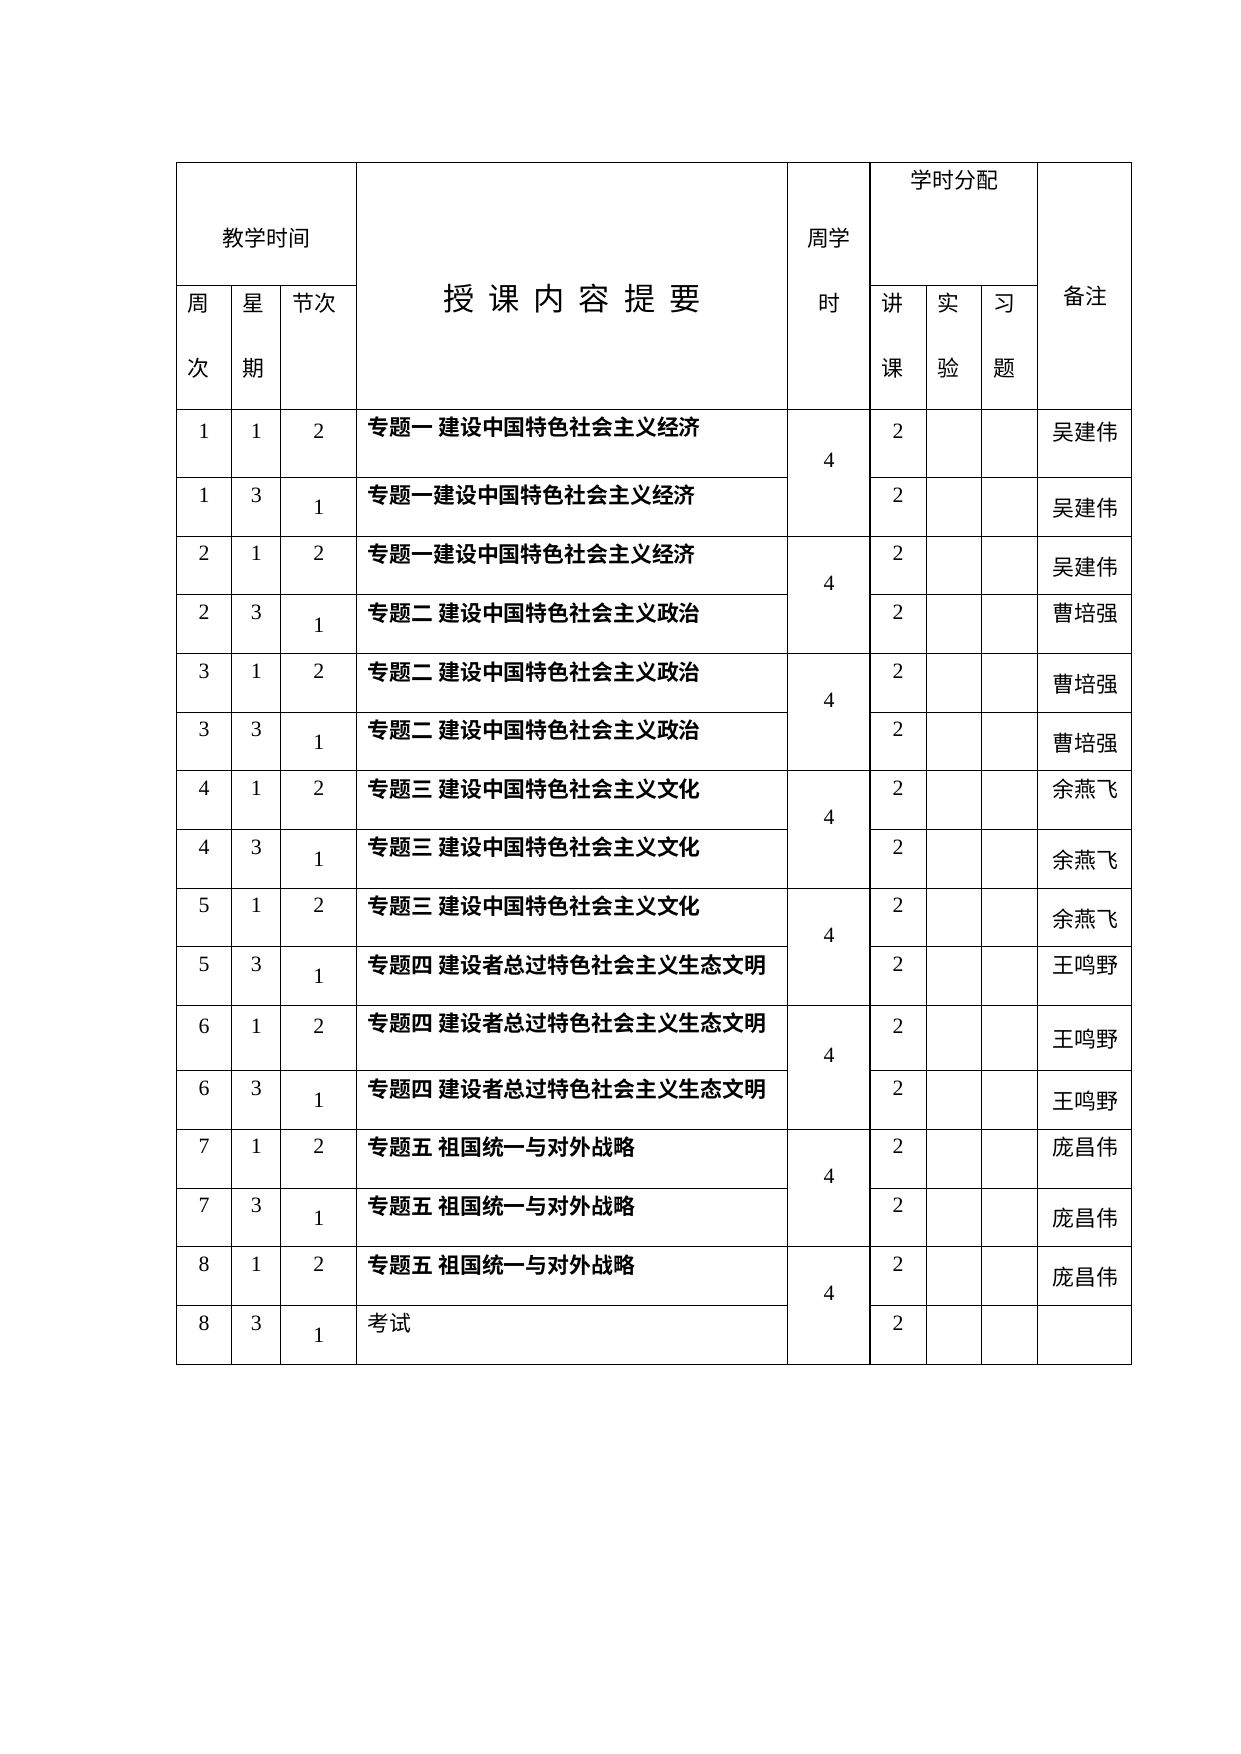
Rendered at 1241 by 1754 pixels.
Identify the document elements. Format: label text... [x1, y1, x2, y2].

table_cell 1 [232, 1130, 280, 1187]
table_cell 专题二 建设中国特色社会主义政治 [357, 713, 787, 770]
table_cell 专题一建设中国特色社会主义经济 [357, 478, 787, 536]
table_cell 王鸣野 [1038, 1006, 1131, 1070]
table_cell 8 [177, 1306, 231, 1363]
table_header 教学时间 [177, 163, 356, 285]
table_cell [927, 410, 981, 477]
table_cell [982, 1189, 1037, 1246]
table_cell 2 [871, 1189, 926, 1246]
table_cell 1 [232, 889, 280, 946]
table_cell 6 [177, 1071, 231, 1129]
table_cell 庞昌伟 [1038, 1247, 1131, 1305]
table_cell 节次 [281, 286, 356, 408]
table_cell 专题四 建设者总过特色社会主义生态文明 [357, 1006, 787, 1070]
table_cell [927, 889, 981, 946]
table_cell 2 [871, 478, 926, 536]
table_cell 1 [232, 654, 280, 712]
table_cell 4 [788, 1006, 869, 1129]
table_cell 2 [281, 1130, 356, 1187]
table_cell [927, 1247, 981, 1305]
table_cell 专题二 建设中国特色社会主义政治 [357, 654, 787, 712]
table_cell 专题二 建设中国特色社会主义政治 [357, 595, 787, 653]
table_cell [982, 1306, 1037, 1363]
table_cell 2 [871, 713, 926, 770]
table_cell 1 [281, 1071, 356, 1129]
table_cell 星期 [232, 286, 280, 408]
table_cell 4 [788, 889, 869, 1005]
table_cell 1 [281, 595, 356, 653]
table_cell [927, 595, 981, 653]
table_cell 1 [232, 537, 280, 594]
table_cell 5 [177, 889, 231, 946]
table_cell 庞昌伟 [1038, 1130, 1131, 1187]
table_cell 2 [871, 889, 926, 946]
table_cell 曹培强 [1038, 595, 1131, 653]
table_cell 1 [281, 478, 356, 536]
table_cell 专题五 祖国统一与对外战略 [357, 1189, 787, 1246]
table_cell 1 [281, 947, 356, 1005]
table_cell 2 [871, 410, 926, 477]
table_cell [982, 889, 1037, 946]
table_cell 4 [788, 1247, 869, 1363]
table_cell 2 [177, 537, 231, 594]
table_cell 1 [177, 410, 231, 477]
table_cell 2 [871, 771, 926, 829]
table_cell 1 [281, 1189, 356, 1246]
table_cell 4 [788, 771, 869, 888]
table_cell [982, 947, 1037, 1005]
table_cell [982, 713, 1037, 770]
table_cell 王鸣野 [1038, 947, 1131, 1005]
table_cell [982, 410, 1037, 477]
table_cell 吴建伟 [1038, 537, 1131, 594]
table_cell 1 [177, 478, 231, 536]
table_cell 2 [281, 1247, 356, 1305]
table_cell 2 [871, 1071, 926, 1129]
table_cell [927, 654, 981, 712]
table_cell 4 [177, 771, 231, 829]
table_cell 3 [177, 654, 231, 712]
table_cell 实验 [927, 286, 981, 408]
table_cell 专题三 建设中国特色社会主义文化 [357, 771, 787, 829]
table_cell 4 [788, 537, 869, 653]
table_cell 专题一 建设中国特色社会主义经济 [357, 410, 787, 477]
table_cell 1 [281, 1306, 356, 1363]
table_cell 吴建伟 [1038, 410, 1131, 477]
table_cell 3 [232, 1071, 280, 1129]
table_cell [927, 713, 981, 770]
table_cell [927, 1006, 981, 1070]
table_cell 3 [232, 713, 280, 770]
table_cell 2 [281, 537, 356, 594]
table_cell 2 [871, 654, 926, 712]
table_cell 8 [177, 1247, 231, 1305]
table_cell 3 [232, 830, 280, 888]
table_cell 2 [871, 1130, 926, 1187]
table_cell 2 [281, 889, 356, 946]
table_cell 6 [177, 1006, 231, 1070]
table_cell [982, 1071, 1037, 1129]
table_cell 专题五 祖国统一与对外战略 [357, 1130, 787, 1187]
table_cell [927, 947, 981, 1005]
table_cell 3 [232, 947, 280, 1005]
table_cell 1 [281, 830, 356, 888]
table_cell 3 [177, 713, 231, 770]
table_cell [982, 1130, 1037, 1187]
table_cell 2 [281, 771, 356, 829]
table_cell 2 [871, 537, 926, 594]
table_cell [982, 1247, 1037, 1305]
table_cell 吴建伟 [1038, 478, 1131, 536]
table_cell 2 [281, 654, 356, 712]
table_cell [927, 1189, 981, 1246]
table_cell 3 [232, 595, 280, 653]
table_header 周学时 [788, 163, 869, 408]
table_cell 专题一建设中国特色社会主义经济 [357, 537, 787, 594]
table_cell 2 [281, 410, 356, 477]
table_cell [982, 654, 1037, 712]
table_cell [982, 537, 1037, 594]
table_cell [927, 537, 981, 594]
table_cell 3 [232, 1306, 280, 1363]
table_cell 专题三 建设中国特色社会主义文化 [357, 889, 787, 946]
table_cell [982, 478, 1037, 536]
table_cell 2 [281, 1006, 356, 1070]
table_header 备注 [1038, 163, 1131, 408]
table_cell 余燕飞 [1038, 771, 1131, 829]
table_cell [982, 595, 1037, 653]
table_cell 习题 [982, 286, 1037, 408]
table_cell 4 [788, 1130, 869, 1246]
table_cell 余燕飞 [1038, 889, 1131, 946]
table_cell 7 [177, 1189, 231, 1246]
table_cell 4 [788, 654, 869, 770]
table_cell [927, 478, 981, 536]
table_cell 2 [871, 830, 926, 888]
table_cell 曹培强 [1038, 654, 1131, 712]
table_cell 曹培强 [1038, 713, 1131, 770]
table_cell 5 [177, 947, 231, 1005]
table_cell [982, 771, 1037, 829]
table_cell [927, 830, 981, 888]
table_cell [927, 1071, 981, 1129]
table_header 学时分配 [871, 163, 1037, 285]
table_cell 专题四 建设者总过特色社会主义生态文明 [357, 1071, 787, 1129]
table_cell [927, 1130, 981, 1187]
table_cell 4 [788, 410, 869, 536]
table_cell 专题五 祖国统一与对外战略 [357, 1247, 787, 1305]
table_cell 余燕飞 [1038, 830, 1131, 888]
table_cell 1 [232, 1247, 280, 1305]
table_cell 2 [871, 1247, 926, 1305]
table_cell 专题四 建设者总过特色社会主义生态文明 [357, 947, 787, 1005]
table_cell [982, 1006, 1037, 1070]
table_cell 2 [871, 1006, 926, 1070]
table_cell [927, 1306, 981, 1363]
table_cell 7 [177, 1130, 231, 1187]
table_cell 考试 [357, 1306, 787, 1363]
table_cell 3 [232, 478, 280, 536]
table_cell 1 [232, 771, 280, 829]
table_header 授 课 内 容 提 要 [357, 163, 787, 408]
table_cell 周次 [177, 286, 231, 408]
table_cell 2 [871, 1306, 926, 1363]
table_cell 2 [871, 595, 926, 653]
table_cell [982, 830, 1037, 888]
table_cell 1 [281, 713, 356, 770]
table_cell 王鸣野 [1038, 1071, 1131, 1129]
table_cell 讲课 [871, 286, 926, 408]
table_cell [1038, 1306, 1131, 1363]
table_cell 1 [232, 410, 280, 477]
table_cell 2 [177, 595, 231, 653]
table_cell [927, 771, 981, 829]
table_cell 专题三 建设中国特色社会主义文化 [357, 830, 787, 888]
table_cell 1 [232, 1006, 280, 1070]
table_cell 4 [177, 830, 231, 888]
table_cell 3 [232, 1189, 280, 1246]
table_cell 2 [871, 947, 926, 1005]
table_cell 庞昌伟 [1038, 1189, 1131, 1246]
